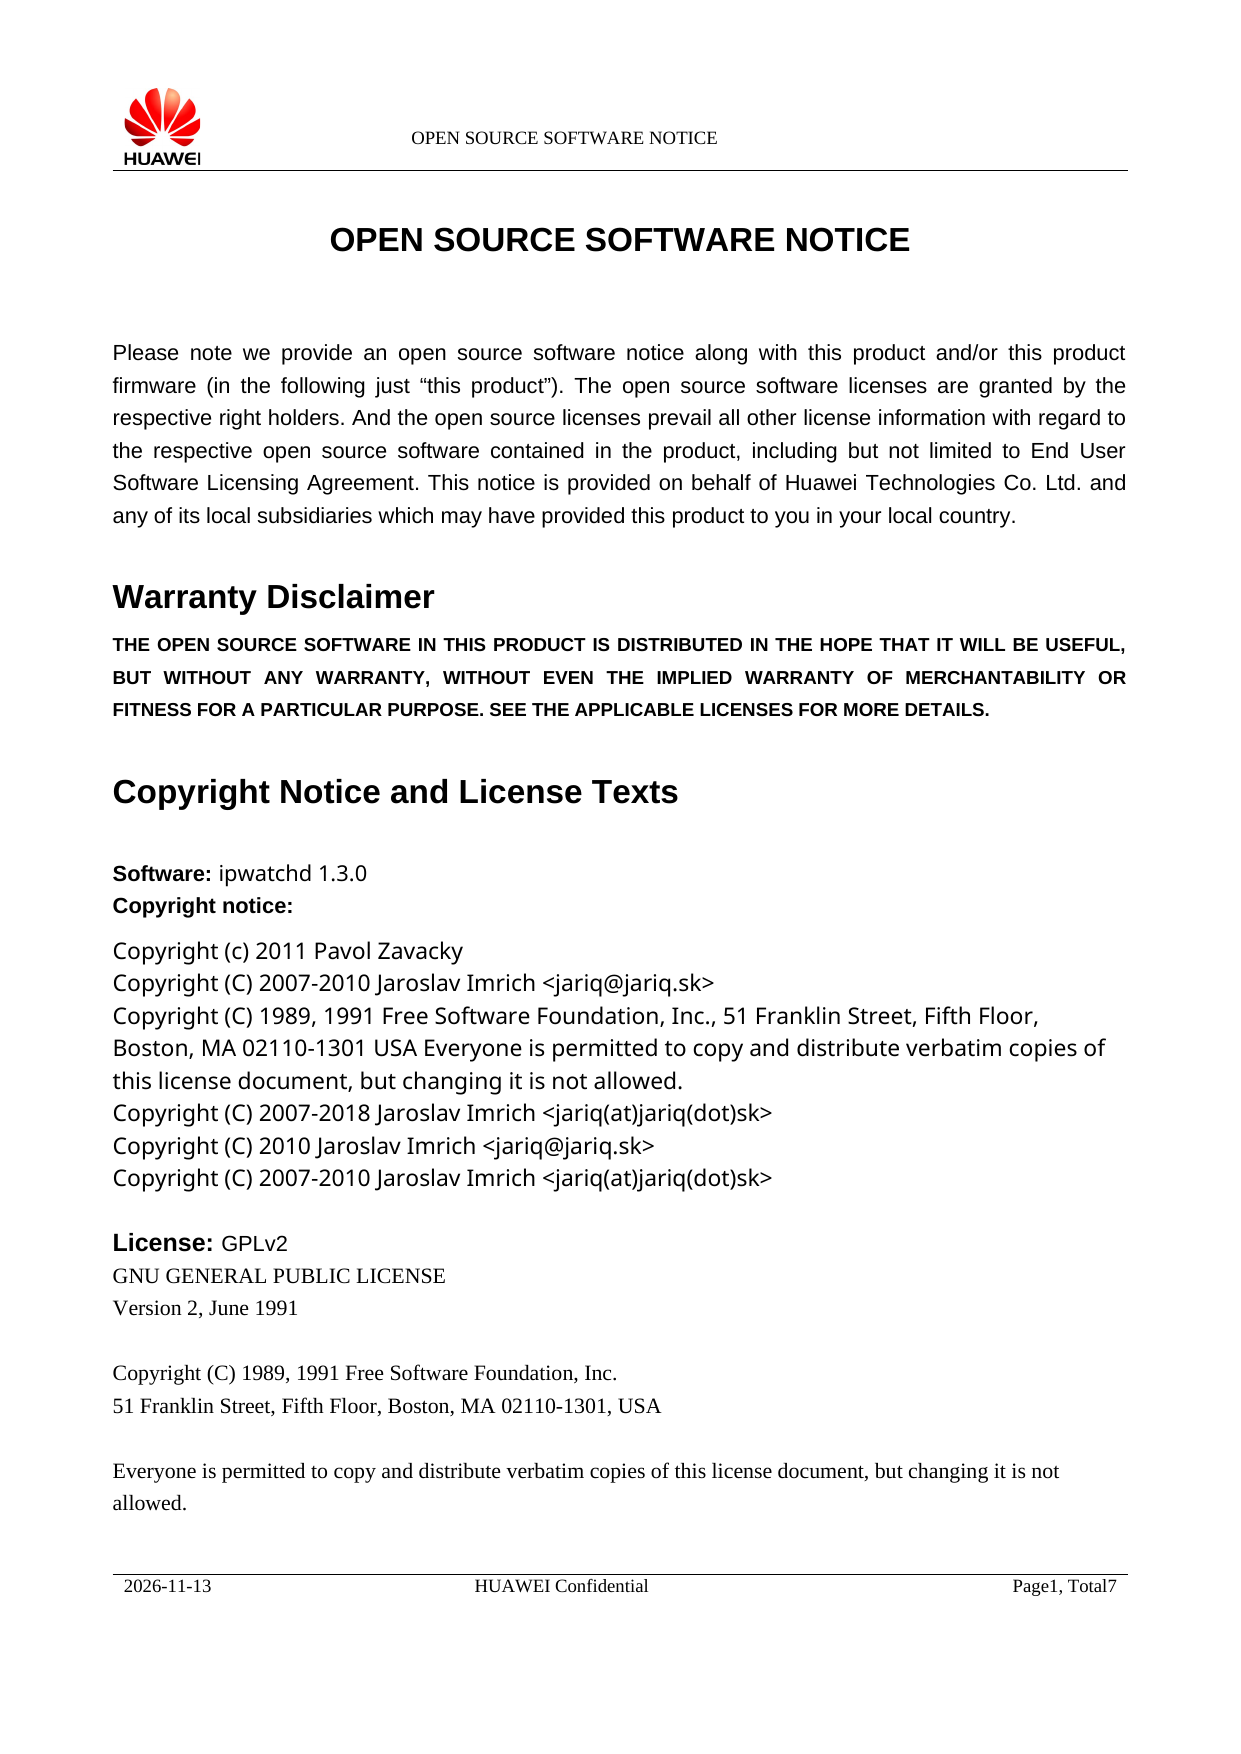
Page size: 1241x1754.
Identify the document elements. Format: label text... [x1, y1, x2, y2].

text The open source software in this product is distributed in the hope that it will be useful, but WITHOUT ANY WARRANTY, without even the implied warranty of MERCHANTABILITY or FITNESS FOR A PARTICULAR PURPOSE. See the applicable licenses for more details. [112, 629, 1128, 726]
text License: GPLv2 [112, 1226, 1128, 1259]
text OPEN SOURCE SOFTWARE NOTICE [112, 206, 1128, 271]
text Please note we provide an open source software notice along with this product and/or this product firmware (in the following just “this product”). The open source software licenses are granted by the respective right holders. And the open source licenses prevail all other license information with regard to the respective open source software contained in the product, including but not limited to End User Software Licensing Agreement. This notice is provided on behalf of Huawei Technologies Co. Ltd. and any of its local subsidiaries which may have provided this product to you in your local country. [112, 336, 1128, 531]
text Copyright (c) 2011 Pavol Zavacky Copyright (C) 2007-2010 Jaroslav Imrich <jariq@jariq.sk> Copyright (C) 1989, 1991 Free Software Foundation, Inc., 51 Franklin Street, Fifth Floor, Boston, MA 02110-1301 USA Everyone is permitted to copy and distribute verbatim copies of this license document, but changing it is not allowed. Copyright (C) 2007-2018 Jaroslav Imrich <jariq(at)jariq(dot)sk> Copyright (C) 2010 Jaroslav Imrich <jariq@jariq.sk> Copyright (C) 2007-2010 Jaroslav Imrich <jariq(at)jariq(dot)sk> [112, 934, 1128, 1226]
text Copyright Notice and License Texts [112, 759, 1128, 824]
picture [124, 88, 201, 165]
text Warranty Disclaimer [112, 564, 1128, 629]
title Software: ipwatchd 1.3.0 [112, 856, 1128, 889]
text Copyright notice: [112, 889, 1128, 921]
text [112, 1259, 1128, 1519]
